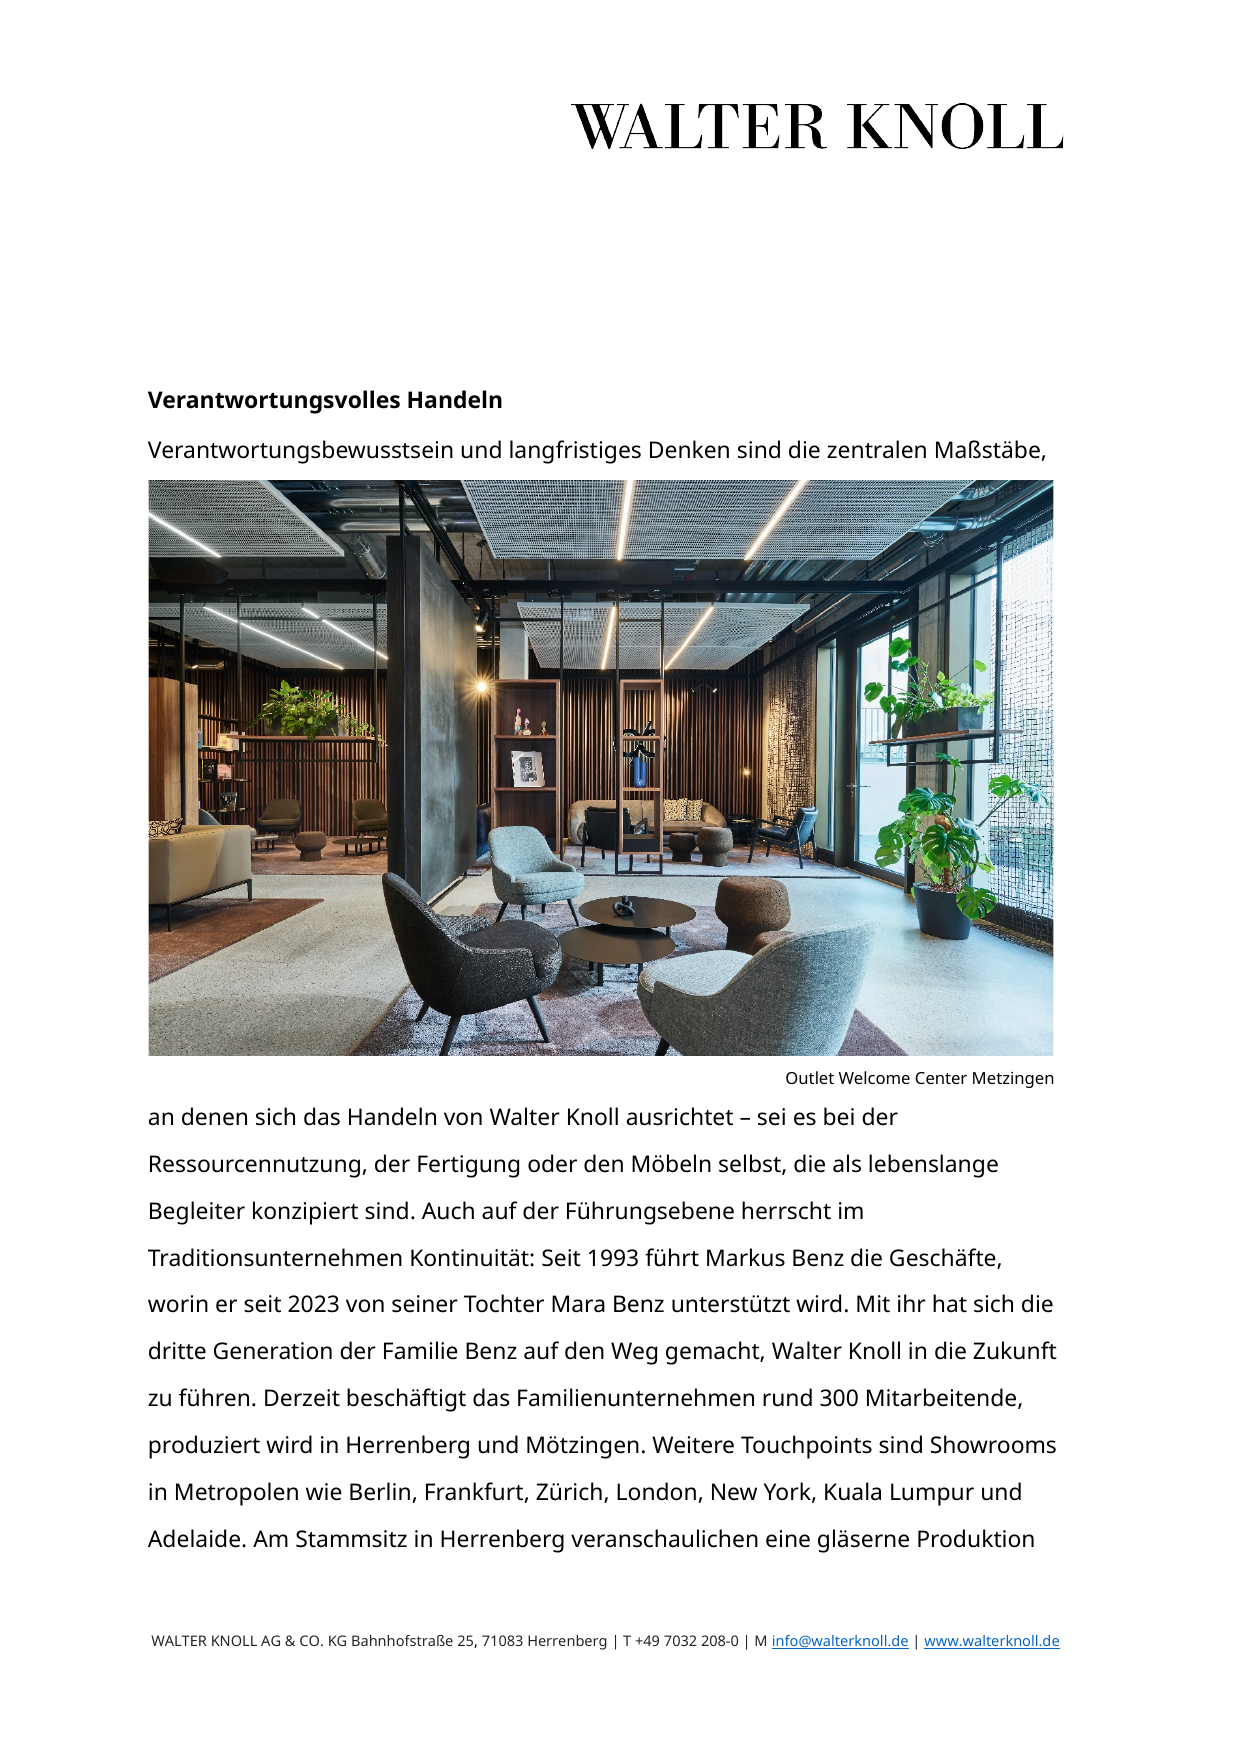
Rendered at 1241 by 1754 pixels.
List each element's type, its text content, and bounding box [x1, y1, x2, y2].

picture [571, 103, 1064, 149]
text Verantwortungsvolles Handeln [148, 384, 1063, 415]
picture [147, 480, 1054, 1056]
